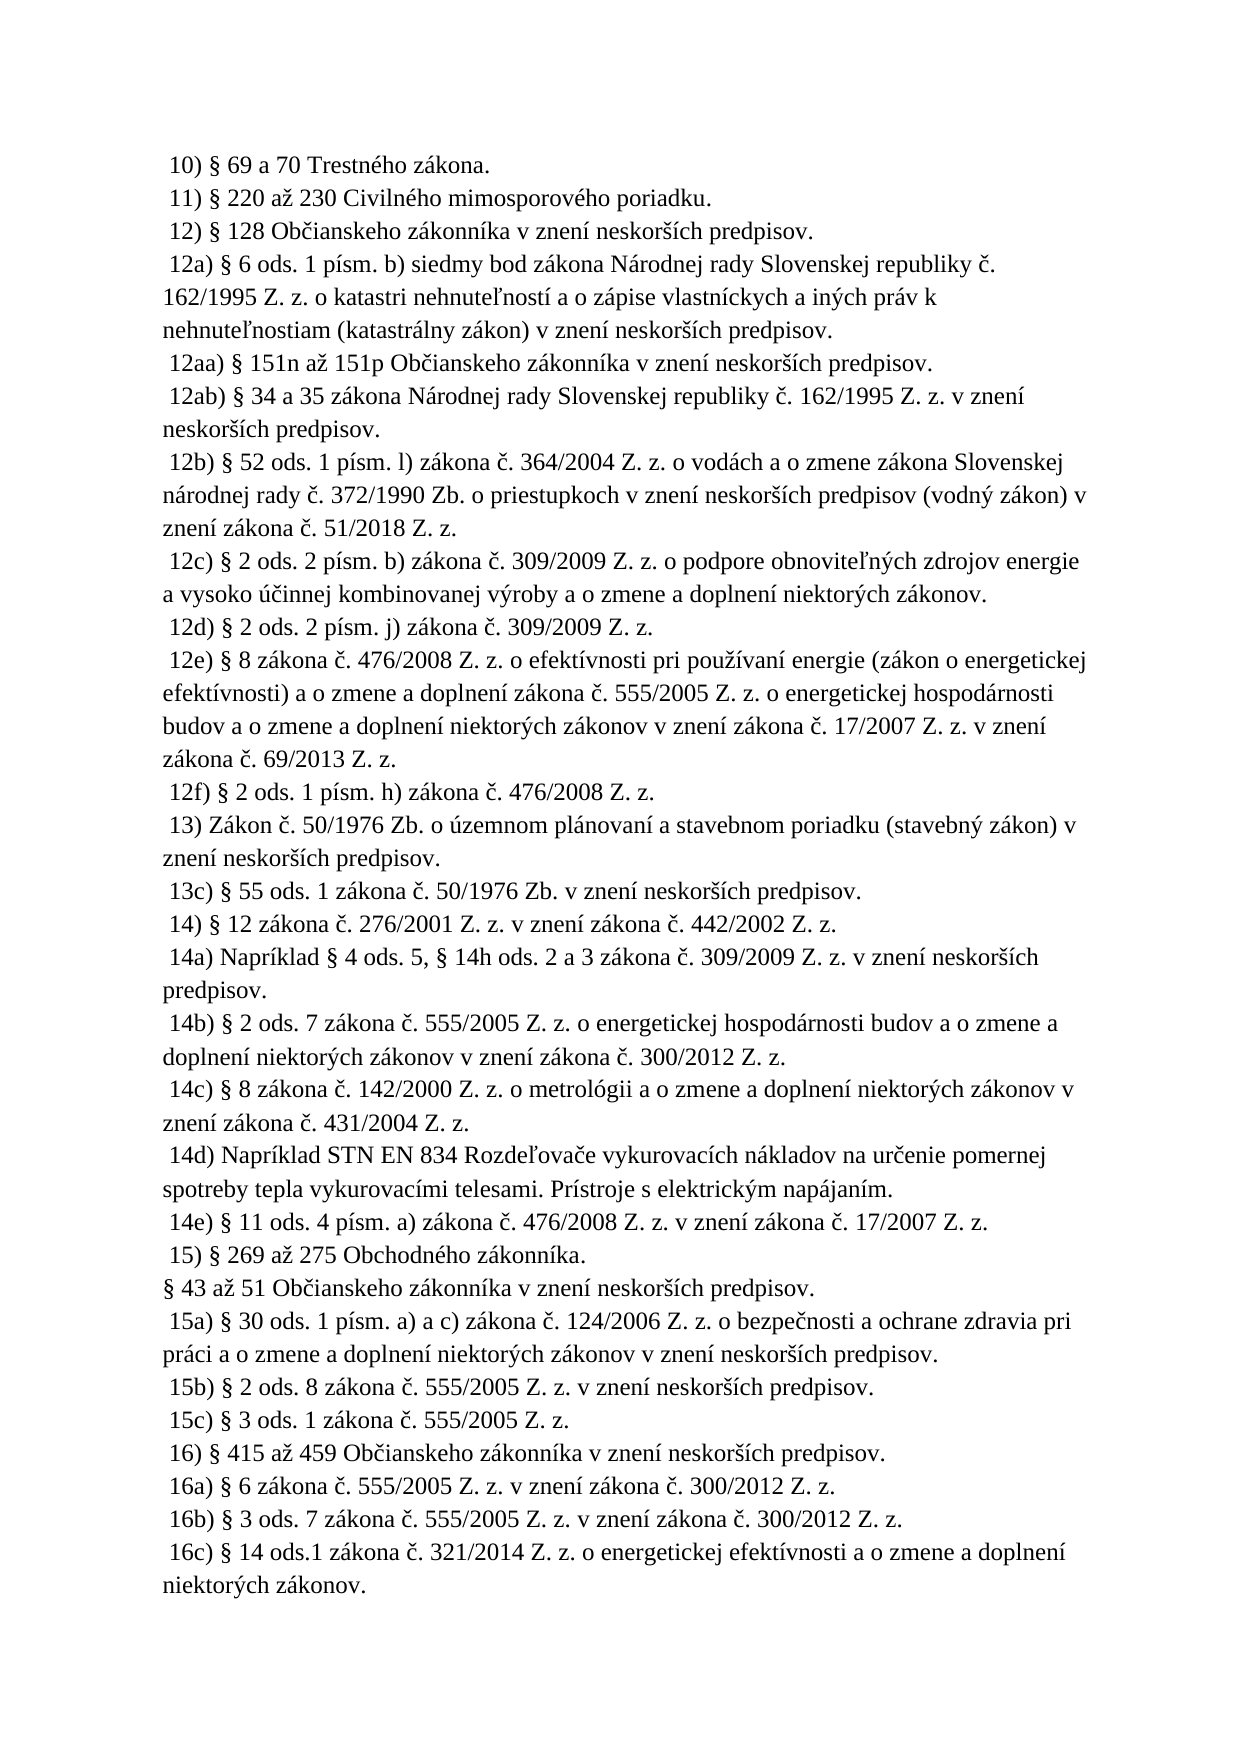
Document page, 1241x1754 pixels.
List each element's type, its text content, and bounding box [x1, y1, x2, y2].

text 14a) Napríklad § 4 ods. 5, § 14h ods. 2 a 3 zákona č. 309/2009 Z. z. v znení neskorších predpisov. [162, 942, 1090, 1004]
text 16a) § 6 zákona č. 555/2005 Z. z. v znení zákona č. 300/2012 Z. z. [162, 1471, 1090, 1499]
text 16b) § 3 ods. 7 zákona č. 555/2005 Z. z. v znení zákona č. 300/2012 Z. z. [162, 1504, 1090, 1533]
text 15) § 269 až 275 Obchodného zákonníka. [162, 1240, 1090, 1268]
text 15c) § 3 ods. 1 zákona č. 555/2005 Z. z. [162, 1405, 1090, 1433]
text 14e) § 11 ods. 4 písm. a) zákona č. 476/2008 Z. z. v znení zákona č. 17/2007 Z. z. [162, 1207, 1090, 1235]
text 12d) § 2 ods. 2 písm. j) zákona č. 309/2009 Z. z. [162, 612, 1090, 641]
text 15b) § 2 ods. 8 zákona č. 555/2005 Z. z. v znení neskorších predpisov. [162, 1372, 1090, 1401]
text 15a) § 30 ods. 1 písm. a) a c) zákona č. 124/2006 Z. z. o bezpečnosti a ochrane zdravia pri práci a o zmene a doplnení niektorých zákonov v znení neskorších predpisov. [162, 1306, 1090, 1367]
text 14) § 12 zákona č. 276/2001 Z. z. v znení zákona č. 442/2002 Z. z. [162, 909, 1090, 938]
text 11) § 220 až 230 Civilného mimosporového poriadku. [162, 183, 1090, 212]
text 14b) § 2 ods. 7 zákona č. 555/2005 Z. z. o energetickej hospodárnosti budov a o zmene a doplnení niektorých zákonov v znení zákona č. 300/2012 Z. z. [162, 1008, 1090, 1070]
text 12b) § 52 ods. 1 písm. l) zákona č. 364/2004 Z. z. o vodách a o zmene zákona Slovenskej národnej rady č. 372/1990 Zb. o priestupkoch v znení neskorších predpisov (vodný zákon) v znení zákona č. 51/2018 Z. z. [162, 447, 1090, 542]
text 13) Zákon č. 50/1976 Zb. o územnom plánovaní a stavebnom poriadku (stavebný zákon) v znení neskorších predpisov. [162, 810, 1090, 872]
text 12a) § 6 ods. 1 písm. b) siedmy bod zákona Národnej rady Slovenskej republiky č. 162/1995 Z. z. o katastri nehnuteľností a o zápise vlastníckych a iných práv k nehnuteľnostiam (katastrálny zákon) v znení neskorších predpisov. [162, 249, 1090, 344]
text 12ab) § 34 a 35 zákona Národnej rady Slovenskej republiky č. 162/1995 Z. z. v znení neskorších predpisov. [162, 381, 1090, 443]
text 10) § 69 a 70 Trestného zákona. [162, 150, 1090, 179]
text 16) § 415 až 459 Občianskeho zákonníka v znení neskorších predpisov. [162, 1438, 1090, 1467]
text 14c) § 8 zákona č. 142/2000 Z. z. o metrológii a o zmene a doplnení niektorých zákonov v znení zákona č. 431/2004 Z. z. [162, 1074, 1090, 1136]
text § 43 až 51 Občianskeho zákonníka v znení neskorších predpisov. [162, 1273, 1090, 1301]
text 14d) Napríklad STN EN 834 Rozdeľovače vykurovacích nákladov na určenie pomernej spotreby tepla vykurovacími telesami. Prístroje s elektrickým napájaním. [162, 1141, 1090, 1202]
text 12c) § 2 ods. 2 písm. b) zákona č. 309/2009 Z. z. o podpore obnoviteľných zdrojov energie a vysoko účinnej kombinovanej výroby a o zmene a doplnení niektorých zákonov. [162, 546, 1090, 608]
text 12e) § 8 zákona č. 476/2008 Z. z. o efektívnosti pri používaní energie (zákon o energetickej efektívnosti) a o zmene a doplnení zákona č. 555/2005 Z. z. o energetickej hospodárnosti budov a o zmene a doplnení niektorých zákonov v znení zákona č. 17/2007 Z. z. v znení zákona č. 69/2013 Z. z. [162, 645, 1090, 773]
text 12f) § 2 ods. 1 písm. h) zákona č. 476/2008 Z. z. [162, 777, 1090, 806]
text 12) § 128 Občianskeho zákonníka v znení neskorších predpisov. [162, 216, 1090, 245]
text 12aa) § 151n až 151p Občianskeho zákonníka v znení neskorších predpisov. [162, 348, 1090, 377]
text 16c) § 14 ods.1 zákona č. 321/2014 Z. z. o energetickej efektívnosti a o zmene a doplnení niektorých zákonov. [162, 1537, 1090, 1599]
text 13c) § 55 ods. 1 zákona č. 50/1976 Zb. v znení neskorších predpisov. [162, 876, 1090, 905]
